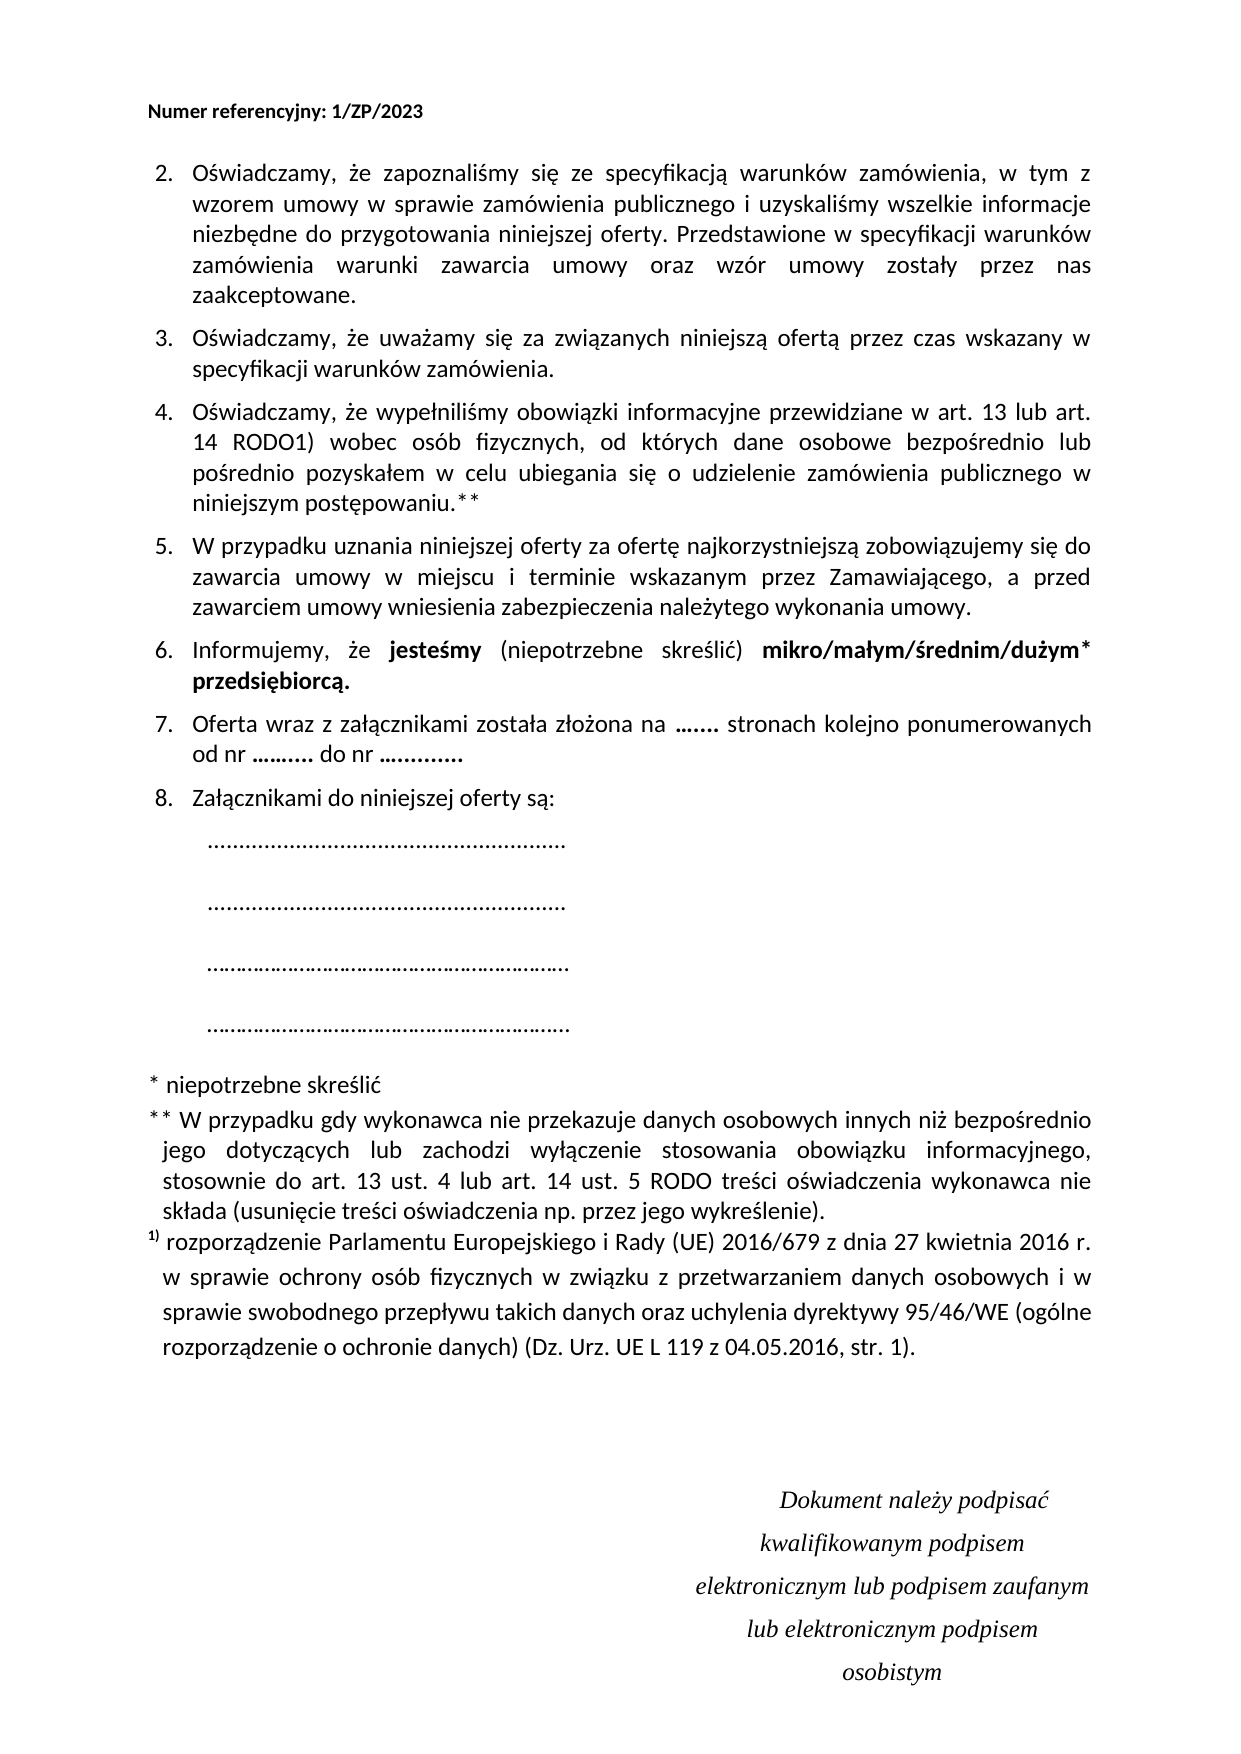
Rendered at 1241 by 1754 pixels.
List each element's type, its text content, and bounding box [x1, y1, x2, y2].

list * niepotrzebne skreślić [148, 1069, 1092, 1099]
list 1) rozporządzenie Parlamentu Europejskiego i Rady (UE) 2016/679 z dnia 27 kwietnia 2016 r. w sprawie ochrony osób fizycznych w związku z przetwarzaniem danych osobowych i w sprawie swobodnego przepływu takich danych oraz uchylenia dyrektywy 95/46/WE (ogólne rozporządzenie o ochronie danych) (Dz. Urz. UE L 119 z 04.05.2016, str. 1). [148, 1226, 1092, 1361]
list Załącznikami do niniejszej oferty są: [154, 782, 1092, 812]
list Oświadczamy, że uważamy się za związanych niniejszą ofertą przez czas wskazany w specyfikacji warunków zamówienia. [154, 322, 1092, 383]
list Oświadczamy, że wypełniliśmy obowiązki informacyjne przewidziane w art. 13 lub art. 14 RODO1) wobec osób fizycznych, od których dane osobowe bezpośrednio lub pośrednio pozyskałem w celu ubiegania się o udzielenie zamówienia publicznego w niniejszym postępowaniu.** [154, 396, 1092, 518]
list ** W przypadku gdy wykonawca nie przekazuje danych osobowych innych niż bezpośrednio jego dotyczących lub zachodzi wyłączenie stosowania obowiązku informacyjnego, stosownie do art. 13 ust. 4 lub art. 14 ust. 5 RODO treści oświadczenia wykonawca nie składa (usunięcie treści oświadczenia np. przez jego wykreślenie). [148, 1104, 1092, 1226]
list ......................................................... [207, 886, 1092, 916]
list Oferta wraz z załącznikami została złożona na ….... stronach kolejno ponumerowanych od nr …….... do nr ….......... [154, 708, 1092, 769]
list ......................................................... [207, 825, 1092, 855]
list ……………………………………………………... [207, 1008, 1092, 1038]
list W przypadku uznania niniejszej oferty za ofertę najkorzystniejszą zobowiązujemy się do zawarcia umowy w miejscu i terminie wskazanym przez Zamawiającego, a przed zawarciem umowy wniesienia zabezpieczenia należytego wykonania umowy. [154, 531, 1092, 622]
list Oświadczamy, że zapoznaliśmy się ze specyfikacją warunków zamówienia, w tym z wzorem umowy w sprawie zamówienia publicznego i uzyskaliśmy wszelkie informacje niezbędne do przygotowania niniejszej oferty. Przedstawione w specyfikacji warunków zamówienia warunki zawarcia umowy oraz wzór umowy zostały przez nas zaakceptowane. [154, 157, 1092, 310]
list Informujemy, że jesteśmy (niepotrzebne skreślić) mikro/małym/średnim/dużym* przedsiębiorcą. [154, 634, 1092, 696]
list ……………………………………………………… [207, 947, 1092, 977]
